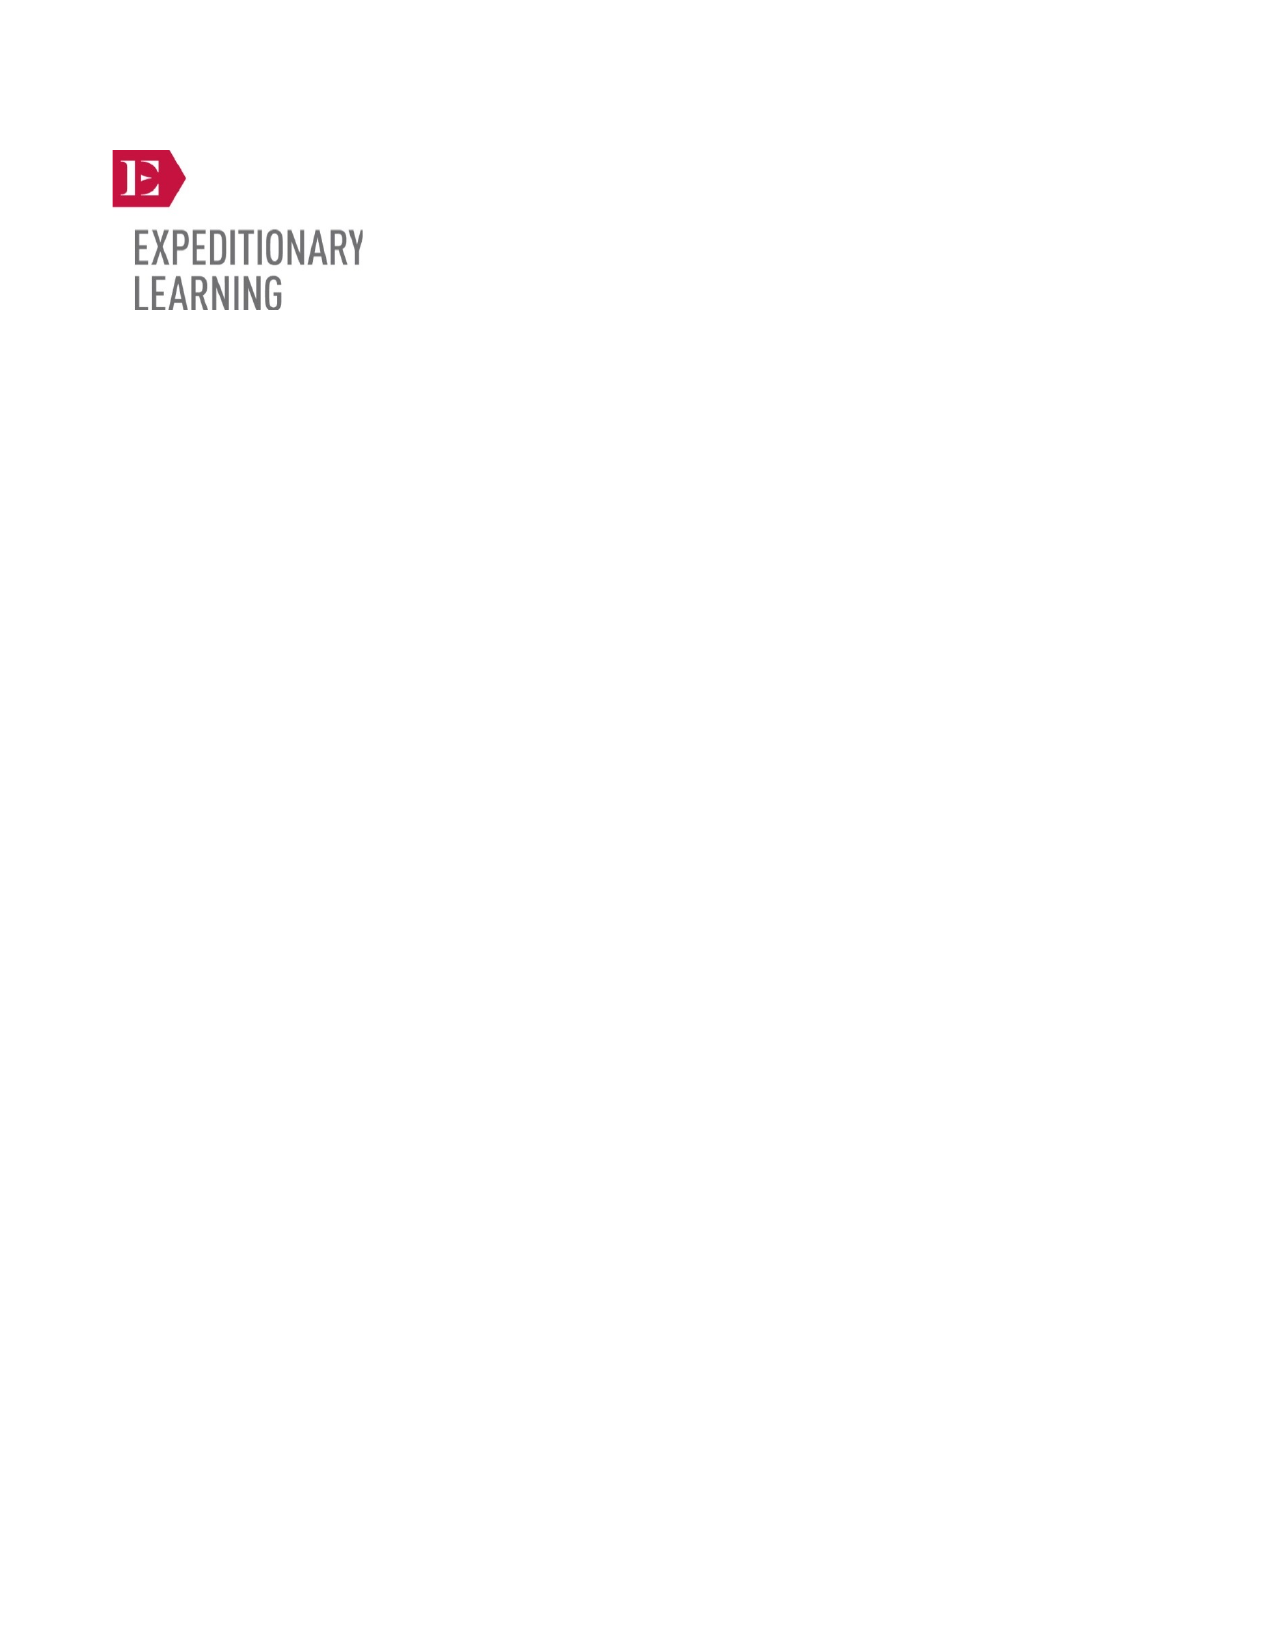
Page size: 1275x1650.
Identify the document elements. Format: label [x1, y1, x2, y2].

picture [112, 150, 362, 308]
